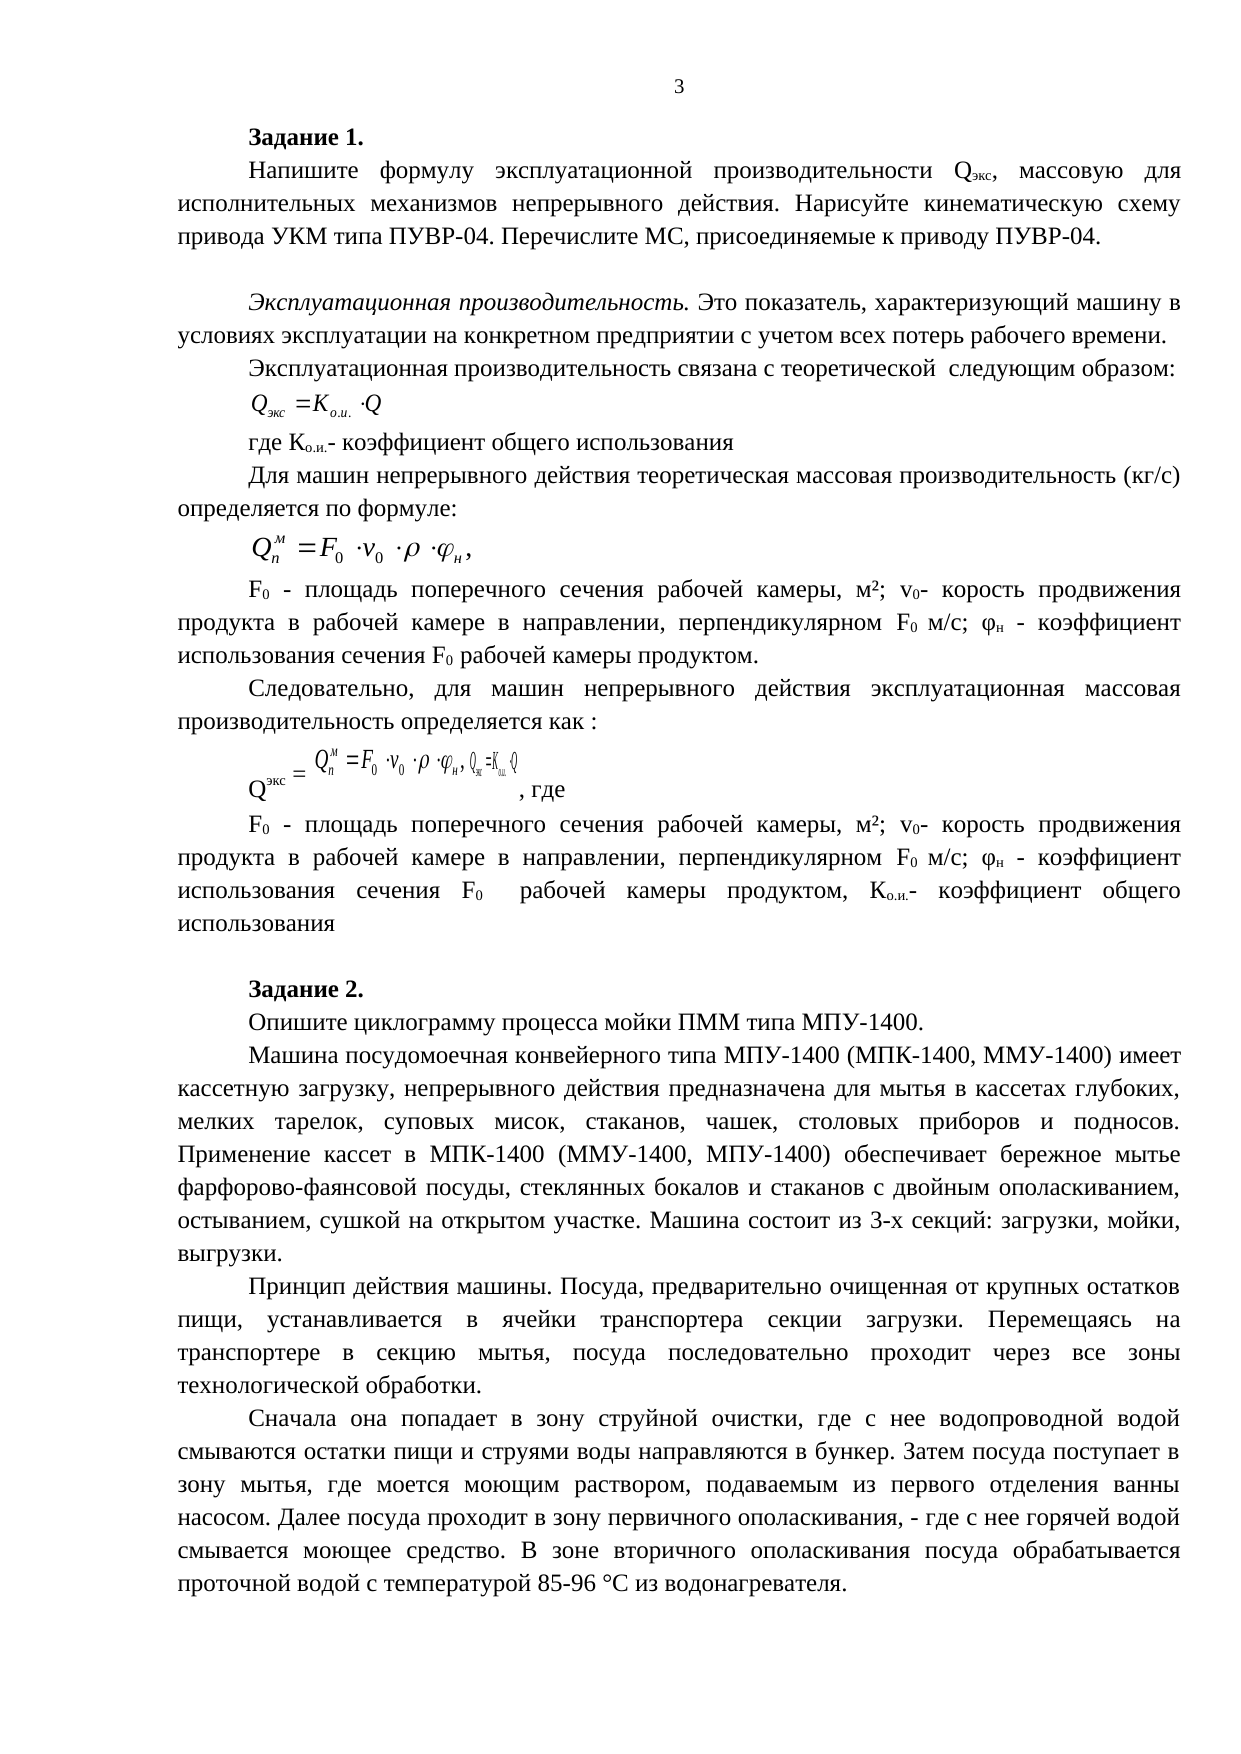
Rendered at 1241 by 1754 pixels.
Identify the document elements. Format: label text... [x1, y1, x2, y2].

text Qэкс = , где [177, 739, 1181, 802]
text Следовательно, для машин непрерывного действия эксплуатационная массовая производительность определяется как : [177, 673, 1181, 734]
text где Ко.и.- коэффициент общего использования [177, 427, 1181, 456]
text F0 - площадь поперечного сечения рабочей камеры, м²; v0- корость продвижения продукта в рабочей камере в направлении, перпендикулярном F0 м/с; φн - коэффициент использования сечения F0 рабочей камеры продуктом. [177, 574, 1181, 668]
text Эксплуатационная производительность. Это показатель, характеризующий машину в условиях эксплуатации на конкретном предприятии с учетом всех потерь рабочего времени. [177, 287, 1181, 349]
text Для машин непрерывного действия теоретическая массовая производительность (кг/с) определяется по формуле: [177, 460, 1181, 522]
text Сначала она попадает в зону струйной очистки, где с нее водопроводной водой смываются остатки пищи и струями воды направляются в бункер. Затем посуда поступает в зону мытья, где моется моющим раствором, подаваемым из первого отделения ванны насосом. Далее посуда проходит в зону первичного ополаскивания, - где с нее горячей водой смывается моющее средство. В зоне вторичного ополаскивания посуда обрабатывается проточной водой с температурой 85-96 °С из водонагревателя. [177, 1403, 1181, 1597]
text Задание 2. [177, 974, 1181, 1003]
text Машина посудомоечная конвейерного типа МПУ-1400 (МПК-1400, ММУ-1400) имеет кассетную загрузку, непрерывного действия предназначена для мытья в кассетах глубоких, мелких тарелок, суповых мисок, стаканов, чашек, столовых приборов и подносов. Применение кассет в МПК-1400 (ММУ-1400, МПУ-1400) обеспечивает бережное мытье фарфорово-фаянсовой посуды, стеклянных бокалов и стаканов с двойным ополаскиванием, остыванием, сушкой на открытом участке. Машина состоит из 3-х секций: загрузки, мойки, выгрузки. [177, 1040, 1181, 1267]
text Напишите формулу эксплуатационной производительности Qэкс, массовую для исполнительных механизмов непрерывного действия. Нарисуйте кинематическую схему привода УКМ типа ПУВР-04. Перечислите МС, присоединяемые к приводу ПУВР-04. [177, 155, 1181, 250]
text Принцип действия машины. Посуда, предварительно очищенная от крупных остатков пищи, устанавливается в ячейки транспортера секции загрузки. Перемещаясь на транспортере в секцию мытья, посуда последовательно проходит через все зоны технологической обработки. [177, 1271, 1181, 1399]
text Эксплуатационная производительность связана с теоретической следующим образом: [177, 353, 1181, 382]
text Задание 1. [177, 122, 1181, 151]
text Опишите циклограмму процесса мойки ПММ типа МПУ-1400. [177, 1007, 1181, 1036]
text F0 - площадь поперечного сечения рабочей камеры, м²; v0- корость продвижения продукта в рабочей камере в направлении, перпендикулярном F0 м/с; φн - коэффициент использования сечения F0 рабочей камеры продуктом, Ко.и.- коэффициент общего использования [177, 809, 1181, 937]
